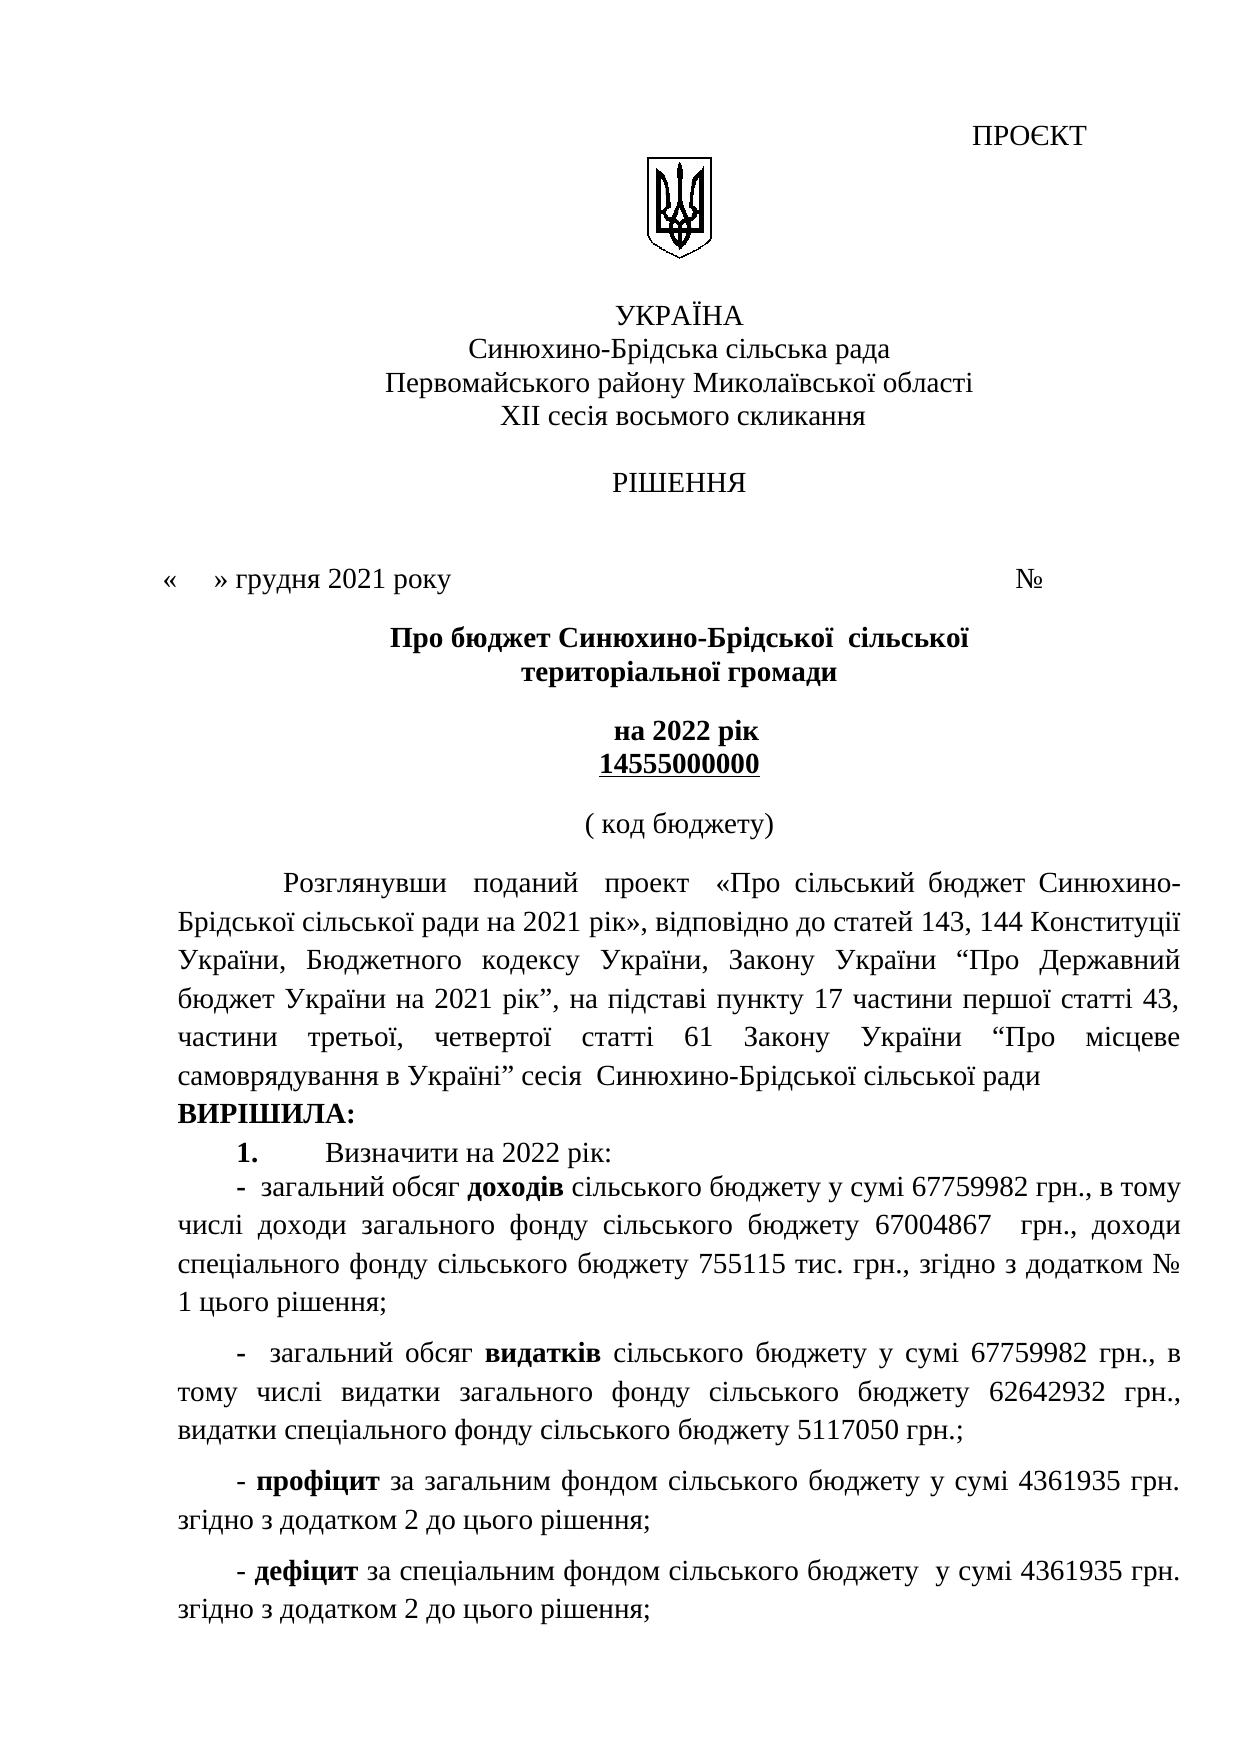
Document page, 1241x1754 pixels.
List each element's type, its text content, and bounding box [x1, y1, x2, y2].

text територіальної громади [177, 654, 1181, 687]
text на 2022 рік [177, 713, 1181, 747]
title УКРАЇНА [177, 298, 1181, 331]
text « » грудня 2021 року № [162, 561, 1181, 594]
text - профіцит за загальним фондом сільського бюджету у сумі 4361935 грн. згідно з додатком 2 до цього рішення; [177, 1463, 1181, 1536]
text Про бюджет Синюхино-Брідської сільської [177, 620, 1181, 654]
title РІШЕННЯ [177, 465, 1181, 499]
text Розглянувши поданий проект «Про сільський бюджет Синюхино-Брідської сільської ради на 2021 рік», відповідно до статей 143, 144 Конституції України, Бюджетного кодексу України, Закону України “Про Державний бюджет України на 2021 рік”, на підставі пункту 17 частини першої статті 43, частини третьої, четвертої статті 61 Закону України “Про місцеве самоврядування в Україні” сесія Синюхино-Брідської сільської ради [177, 865, 1181, 1092]
title Первомайського району Миколаївської області [177, 365, 1181, 398]
text 14555000000 [177, 747, 1181, 780]
text ВИРІШИЛА: [177, 1097, 1181, 1130]
text ( код бюджету) [177, 806, 1181, 839]
text - дефіцит за спеціальним фондом сільського бюджету у сумі 4361935 грн. згідно з додатком 2 до цього рішення; [177, 1553, 1181, 1625]
title ПРОЄКТ [177, 118, 1181, 152]
title ХІІ сесія восьмого скликання [177, 398, 1181, 432]
list Визначити на 2022 рік: [177, 1135, 1181, 1169]
text - загальний обсяг доходів сільського бюджету у сумі 67759982 грн., в тому числі доходи загального фонду сільського бюджету 67004867 грн., доходи спеціального фонду сільського бюджету 755115 тис. грн., згідно з додатком № 1 цього рішення; [177, 1169, 1181, 1318]
text - загальний обсяг видатків сільського бюджету у сумі 67759982 грн., в тому числі видатки загального фонду сільського бюджету 62642932 грн., видатки спеціального фонду сільського бюджету 5117050 грн.; [177, 1335, 1181, 1446]
title Синюхино-Брідська сільська рада [177, 331, 1181, 365]
